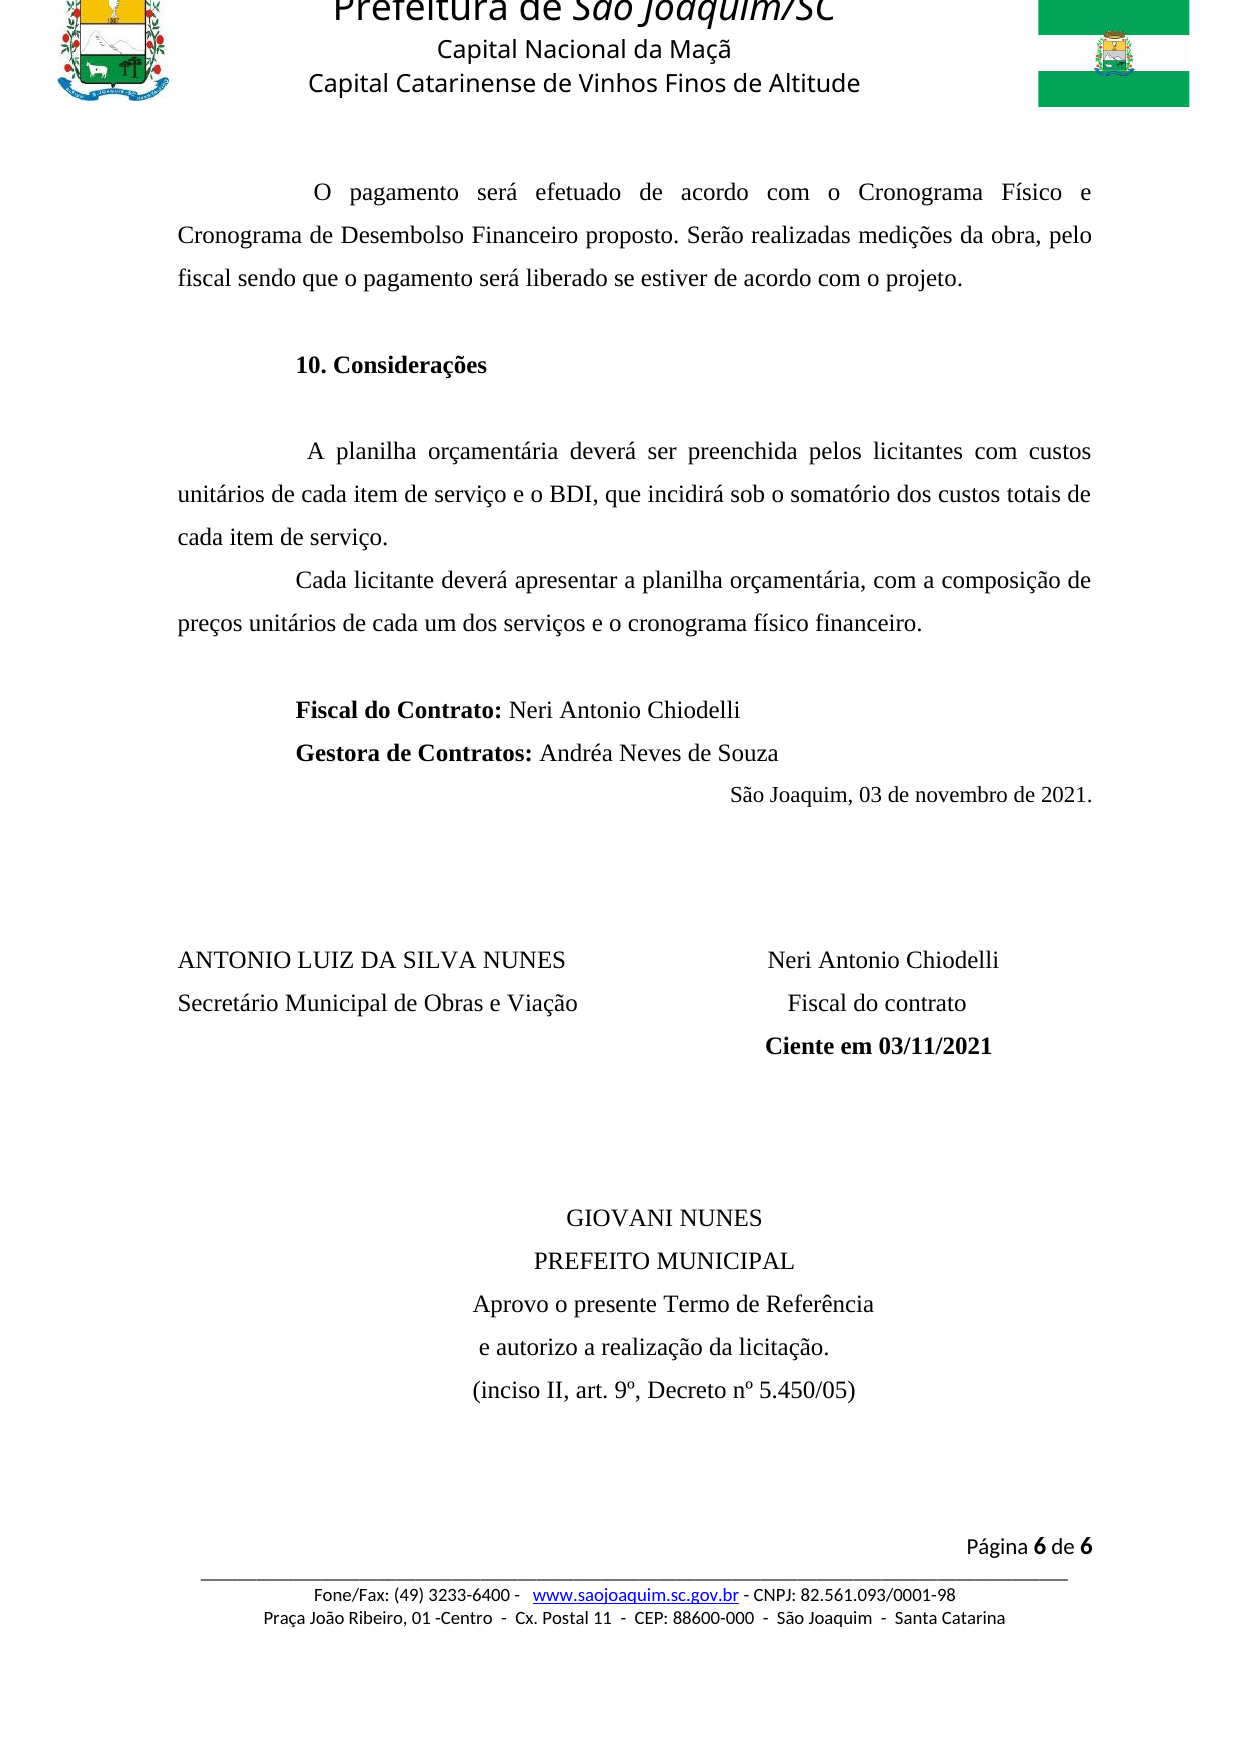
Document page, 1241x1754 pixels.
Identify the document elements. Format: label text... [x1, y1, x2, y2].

text O pagamento será efetuado de acordo com o Cronograma Físico e Cronograma de Desembolso Financeiro proposto. Serão realizadas medições da obra, pelo fiscal sendo que o pagamento será liberado se estiver de acordo com o projeto. [177, 177, 1092, 292]
text ANTONIO LUIZ DA SILVA NUNES Neri Antonio Chiodelli [177, 945, 1092, 973]
text Secretário Municipal de Obras e Viação Fiscal do contrato [177, 988, 1092, 1017]
text Cada licitante deverá apresentar a planilha orçamentária, com a composição de preços unitários de cada um dos serviços e o cronograma físico financeiro. [177, 565, 1092, 637]
text São Joaquim, 03 de novembro de 2021. [177, 781, 1092, 807]
text Gestora de Contratos: Andréa Neves de Souza [177, 738, 1092, 767]
text 10. Considerações [177, 350, 1092, 378]
picture [1038, 0, 1190, 107]
text GIOVANI NUNES [177, 1203, 1092, 1231]
text (inciso II, art. 9º, Decreto nº 5.450/05) [472, 1375, 1092, 1404]
picture [0, 0, 173, 111]
text Fiscal do Contrato: Neri Antonio Chiodelli [177, 695, 1092, 723]
text Aprovo o presente Termo de Referência [472, 1289, 1092, 1318]
text Ciente em 03/11/2021 [177, 1031, 1092, 1060]
text PREFEITO MUNICIPAL [177, 1246, 1092, 1274]
text A planilha orçamentária deverá ser preenchida pelos licitantes com custos unitários de cada item de serviço e o BDI, que incidirá sob o somatório dos custos totais de cada item de serviço. [177, 436, 1092, 551]
text e autorizo a realização da licitação. [472, 1332, 1092, 1361]
